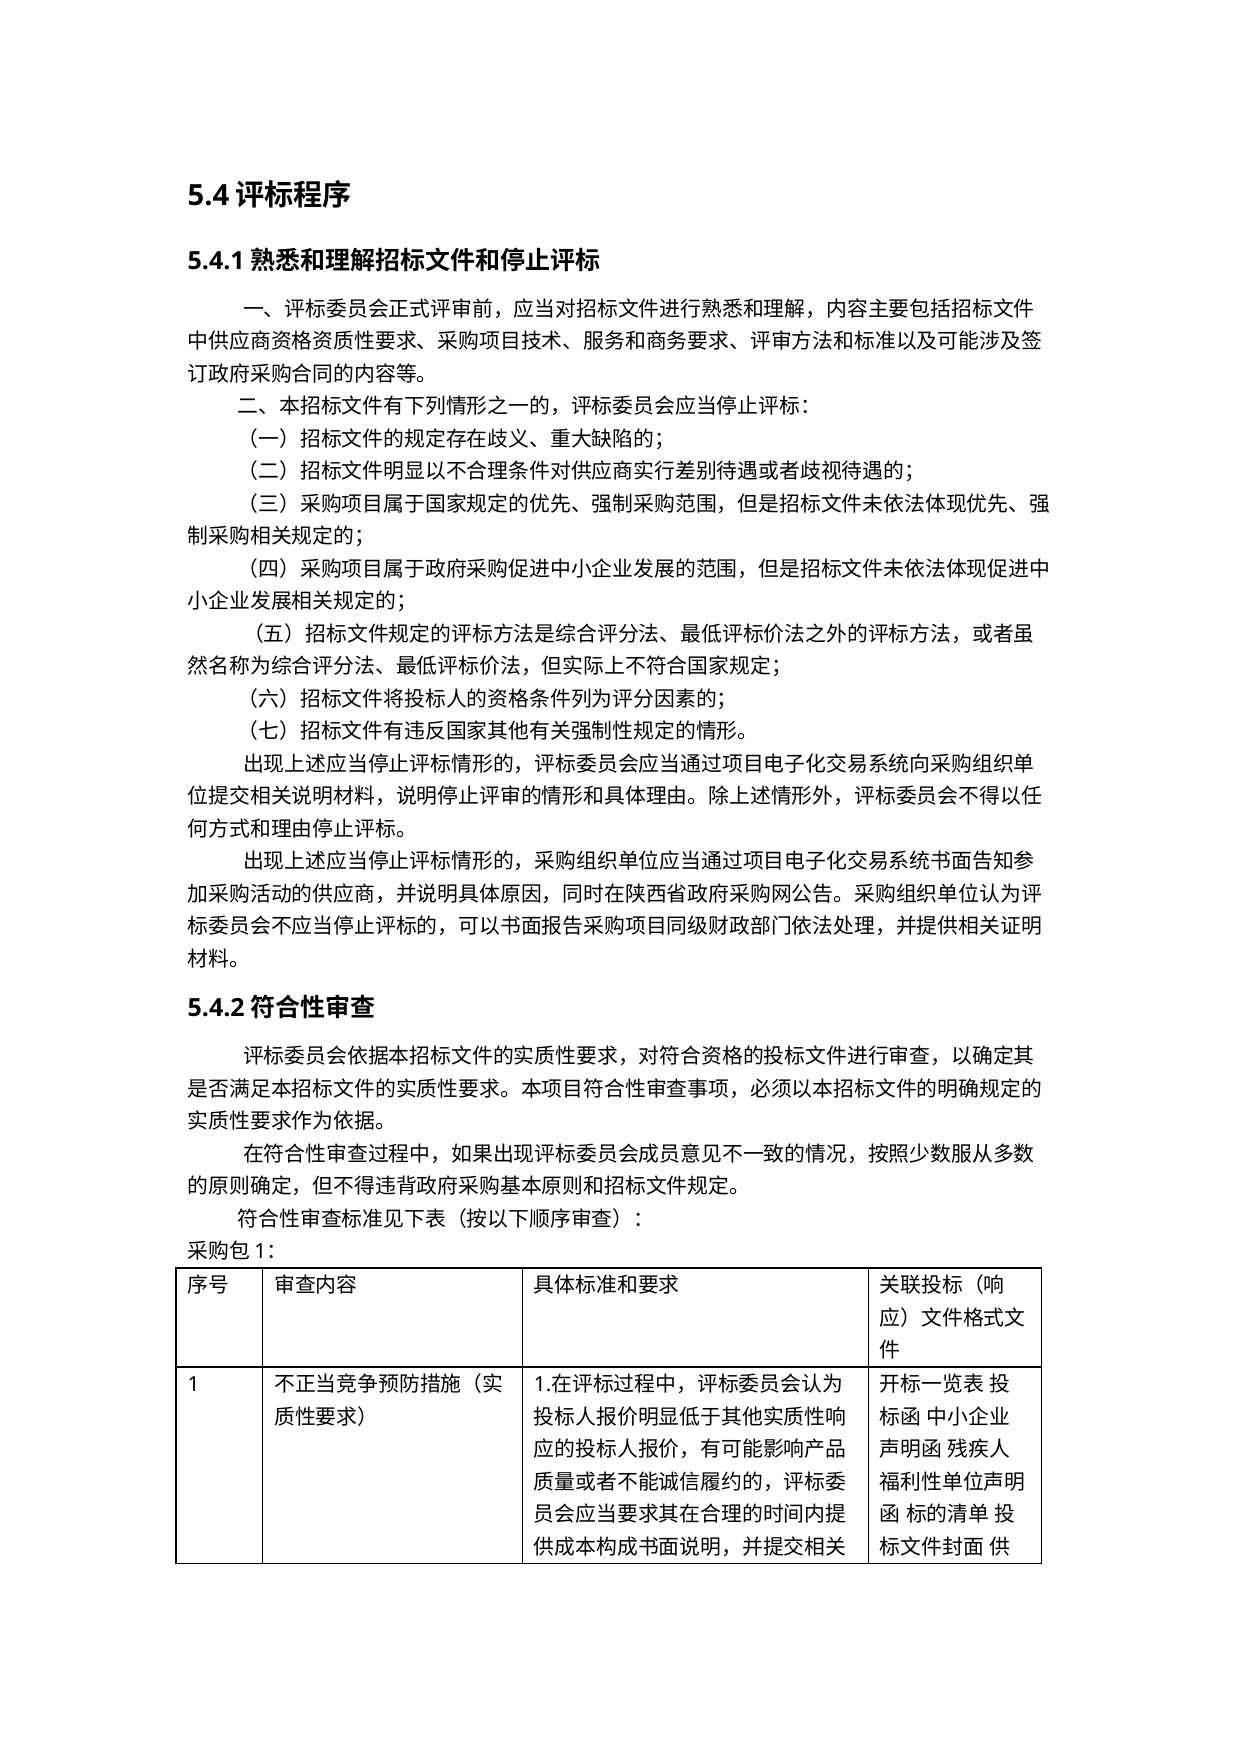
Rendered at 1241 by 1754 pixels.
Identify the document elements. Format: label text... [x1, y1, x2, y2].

text 5.4评标程序 [187, 162, 1053, 227]
text （二）招标文件明显以不合理条件对供应商实行差别待遇或者歧视待遇的； [187, 454, 1053, 487]
text （三）采购项目属于国家规定的优先、强制采购范围，但是招标文件未依法体现优先、强制采购相关规定的； [187, 487, 1053, 552]
text （七）招标文件有违反国家其他有关强制性规定的情形。 [187, 714, 1053, 747]
table_header 序号 [177, 1269, 262, 1366]
table_header 审查内容 [263, 1269, 522, 1366]
text 一、评标委员会正式评审前，应当对招标文件进行熟悉和理解，内容主要包括招标文件中供应商资格资质性要求、采购项目技术、服务和商务要求、评审方法和标准以及可能涉及签订政府采购合同的内容等。 [187, 292, 1053, 389]
text （四）采购项目属于政府采购促进中小企业发展的范围，但是招标文件未依法体现促进中小企业发展相关规定的； [187, 552, 1053, 617]
table_cell 不正当竞争预防措施（实质性要求） [263, 1368, 522, 1563]
table_header 关联投标（响应）文件格式文件 [869, 1269, 1041, 1366]
table_header 具体标准和要求 [523, 1269, 868, 1366]
text 符合性审查标准见下表（按以下顺序审查）： [187, 1202, 1053, 1234]
table_cell 1 [177, 1368, 262, 1563]
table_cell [523, 1368, 868, 1563]
text 采购包1： [187, 1234, 1053, 1267]
text 出现上述应当停止评标情形的，采购组织单位应当通过项目电子化交易系统书面告知参加采购活动的供应商，并说明具体原因，同时在陕西省政府采购网公告。采购组织单位认为评标委员会不应当停止评标的，可以书面报告采购项目同级财政部门依法处理，并提供相关证明材料。 [187, 844, 1053, 974]
text 5.4.2符合性审查 [187, 974, 1053, 1039]
text 评标委员会依据本招标文件的实质性要求，对符合资格的投标文件进行审查，以确定其是否满足本招标文件的实质性要求。本项目符合性审查事项，必须以本招标文件的明确规定的实质性要求作为依据。 [187, 1039, 1053, 1137]
text （五）招标文件规定的评标方法是综合评分法、最低评标价法之外的评标方法，或者虽然名称为综合评分法、最低评标价法，但实际上不符合国家规定； [187, 617, 1053, 682]
text 出现上述应当停止评标情形的，评标委员会应当通过项目电子化交易系统向采购组织单位提交相关说明材料，说明停止评审的情形和具体理由。除上述情形外，评标委员会不得以任何方式和理由停止评标。 [187, 747, 1053, 844]
text 在符合性审查过程中，如果出现评标委员会成员意见不一致的情况，按照少数服从多数的原则确定，但不得违背政府采购基本原则和招标文件规定。 [187, 1137, 1053, 1202]
text 二、本招标文件有下列情形之一的，评标委员会应当停止评标： [187, 389, 1053, 422]
text （六）招标文件将投标人的资格条件列为评分因素的； [187, 682, 1053, 714]
text 5.4.1熟悉和理解招标文件和停止评标 [187, 227, 1053, 292]
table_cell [869, 1368, 1041, 1563]
text （一）招标文件的规定存在歧义、重大缺陷的； [187, 422, 1053, 454]
